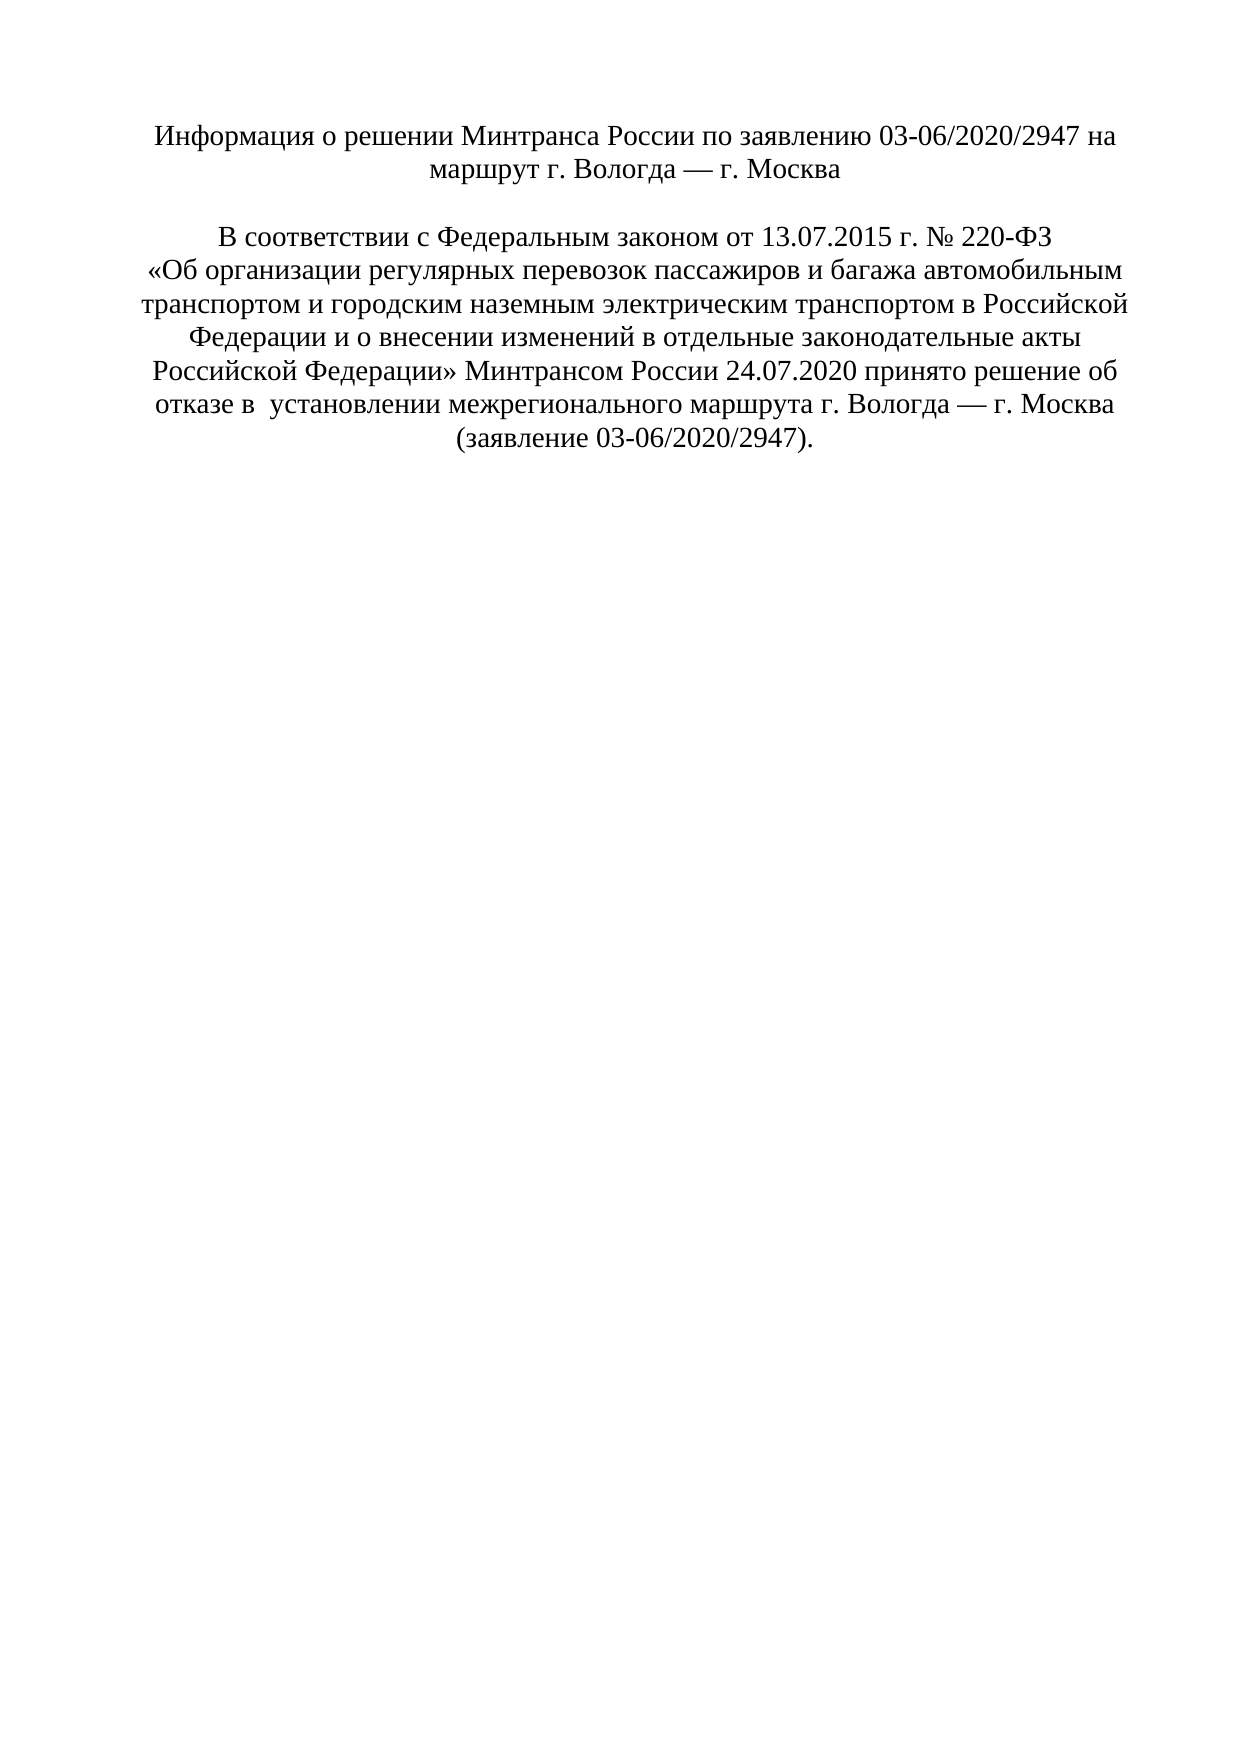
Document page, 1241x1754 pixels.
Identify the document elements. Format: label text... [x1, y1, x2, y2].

text В соответствии с Федеральным законом от 13.07.2015 г. № 220-ФЗ «Об организации регулярных перевозок пассажиров и багажа автомобильным транспортом и городским наземным электрическим транспортом в Российской Федерации и о внесении изменений в отдельные законодательные акты Российской Федерации» Минтрансом России 24.07.2020 принято решение об отказе в установлении межрегионального маршрута г. Вологда — г. Москва (заявление 03-06/2020/2947). [118, 219, 1152, 453]
text Информация о решении Минтранса России по заявлению 03-06/2020/2947 на маршрут г. Вологда — г. Москва [118, 118, 1152, 185]
